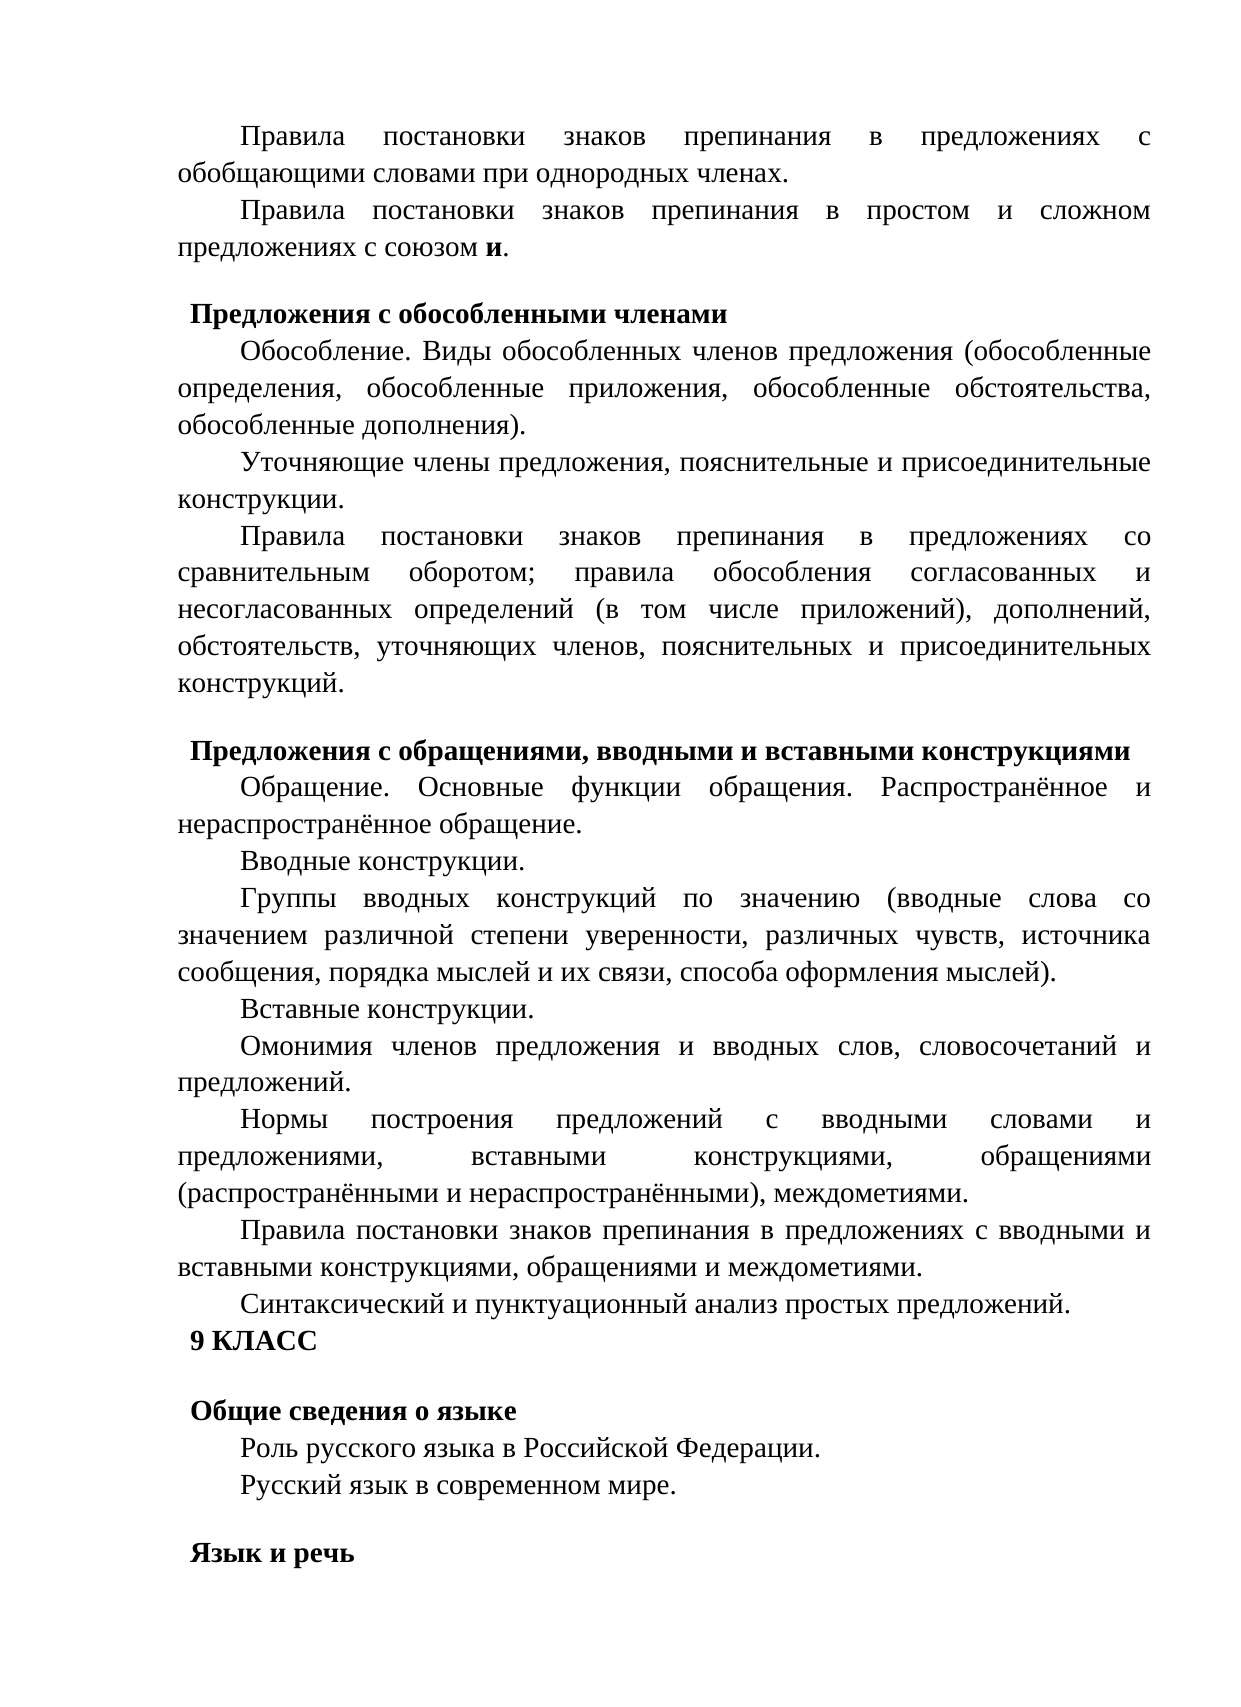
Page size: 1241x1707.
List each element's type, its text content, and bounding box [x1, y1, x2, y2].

text Русский язык в современном мире. [177, 1467, 1152, 1501]
text Правила постановки знаков препинания в простом и сложном предложениях с союзом и. [177, 192, 1152, 262]
text Правила постановки знаков препинания в предложениях с обобщающими словами при однородных членах. [177, 118, 1152, 188]
text Уточняющие члены предложения, пояснительные и присоединительные конструкции. [177, 444, 1152, 514]
text Вводные конструкции. [177, 843, 1152, 877]
text Нормы построения предложений с вводными словами и предложениями, вставными конструкциями, обращениями (распространёнными и нераспространёнными), междометиями. [177, 1101, 1152, 1209]
text Общие сведения о языке [190, 1393, 1152, 1427]
text Обособление. Виды обособленных членов предложения (обособленные определения, обособленные приложения, обособленные обстоятельства, обособленные дополнения). [177, 333, 1152, 441]
text 9 КЛАСС [190, 1323, 1152, 1356]
text Роль русского языка в Российской Федерации. [177, 1430, 1152, 1464]
text Вставные конструкции. [177, 991, 1152, 1024]
text Правила постановки знаков препинания в предложениях со сравнительным оборотом; правила обособления согласованных и несогласованных определений (в том числе приложений), дополнений, обстоятельств, уточняющих членов, пояснительных и присоединительных конструкций. [177, 518, 1152, 699]
text Правила постановки знаков препинания в предложениях с вводными и вставными конструкциями, обращениями и междометиями. [177, 1212, 1152, 1282]
text Группы вводных конструкций по значению (вводные слова со значением различной степени уверенности, различных чувств, источника сообщения, порядка мыслей и их связи, способа оформления мыслей). [177, 880, 1152, 987]
text Предложения с обособленными членами [190, 296, 1152, 330]
text Обращение. Основные функции обращения. Распространённое и нераспространённое обращение. [177, 769, 1152, 840]
text Язык и речь [190, 1535, 1152, 1568]
text Омонимия членов предложения и вводных слов, словосочетаний и предложений. [177, 1028, 1152, 1098]
text Предложения с обращениями, вводными и вставными конструкциями [190, 733, 1152, 766]
text Синтаксический и пунктуационный анализ простых предложений. [177, 1286, 1152, 1319]
